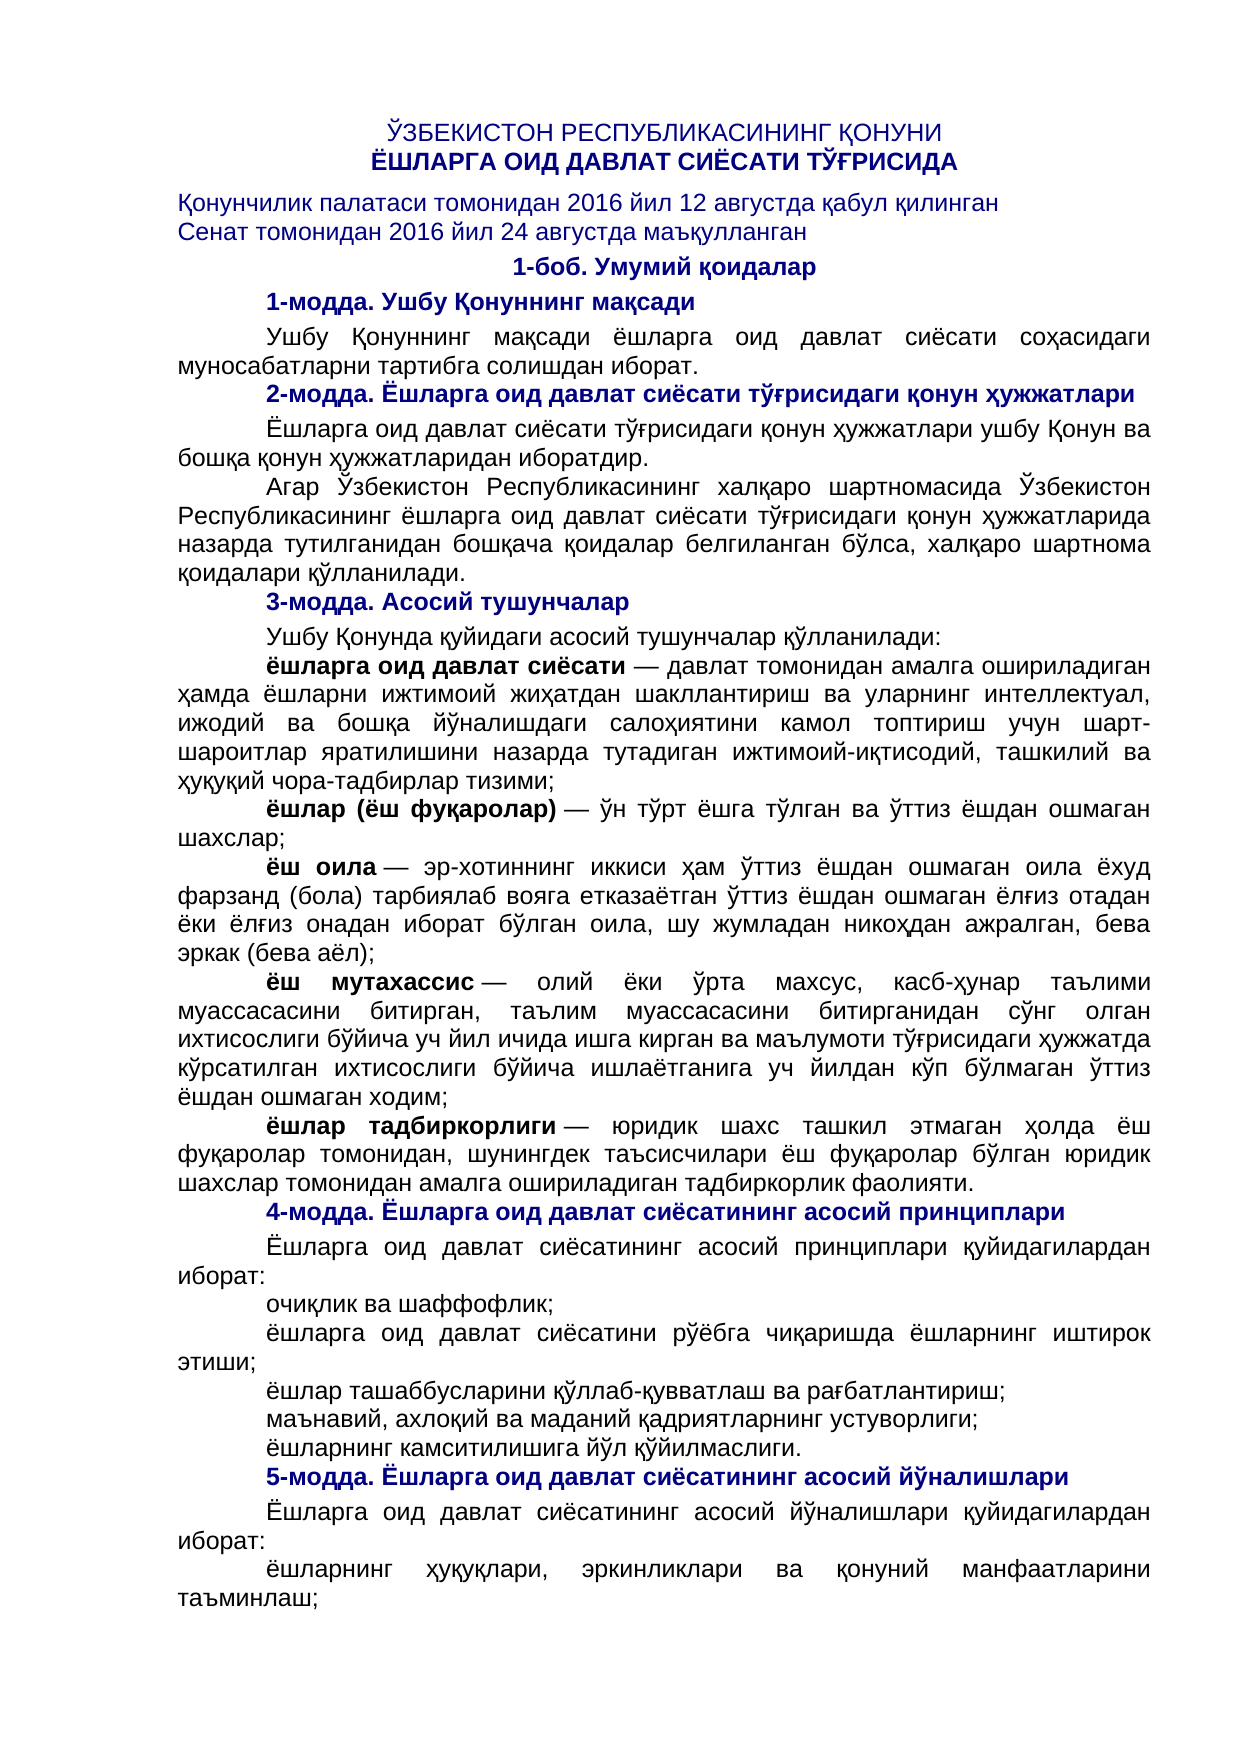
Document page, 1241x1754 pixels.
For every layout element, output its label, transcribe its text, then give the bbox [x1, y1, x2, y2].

text 5-модда. Ёшларга оид давлат сиёсатининг асосий йўналишлари [177, 1462, 1152, 1491]
text ёшлар (ёш фуқаролар) — ўн тўрт ёшга тўлган ва ўттиз ёшдан ошмаган шахслар; [177, 794, 1152, 852]
text ЁШЛАРГА ОИД ДАВЛАТ СИЁСАТИ ТЎҒРИСИДА [177, 147, 1152, 176]
text Ёшларга оид давлат сиёсати тўғрисидаги қонун ҳужжатлари ушбу Қонун ва бошқа қонун ҳужжатларидан иборатдир. [177, 414, 1152, 472]
text ёшларнинг ҳуқуқлари, эркинликлари ва қонуний манфаатларини таъминлаш; [177, 1554, 1152, 1612]
text ёшларга оид давлат сиёсати — давлат томонидан амалга ошириладиган ҳамда ёшларни ижтимоий жиҳатдан шакллантириш ва уларнинг интеллектуал, ижодий ва бошқа йўналишдаги салоҳиятини камол топтириш учун шарт-шароитлар яратилишини назарда тутадиган ижтимоий-иқтисодий, ташкилий ва ҳуқуқий чора-тадбирлар тизими; [177, 651, 1152, 794]
text 4-модда. Ёшларга оид давлат сиёсатининг асосий принциплари [177, 1197, 1152, 1226]
text 1-боб. Умумий қоидалар [177, 252, 1152, 281]
text очиқлик ва шаффофлик; [177, 1289, 1152, 1318]
text маънавий, ахлоқий ва маданий қадриятларнинг устуворлиги; [177, 1404, 1152, 1433]
text 1-модда. Ушбу Қонуннинг мақсади [177, 287, 1152, 316]
text 3-модда. Асосий тушунчалар [177, 587, 1152, 616]
text ёш мутахассис — олий ёки ўрта махсус, касб-ҳунар таълими муассасасини битирган, таълим муассасасини битирганидан сўнг олган ихтисослиги бўйича уч йил ичида ишга кирган ва маълумоти тўғрисидаги ҳужжатда кўрсатилган ихтисослиги бўйича ишлаётганига уч йилдан кўп бўлмаган ўттиз ёшдан ошмаган ходим; [177, 967, 1152, 1111]
text ёшларнинг камситилишига йўл қўйилмаслиги. [177, 1433, 1152, 1462]
text ёш оила — эр-хотиннинг иккиси ҳам ўттиз ёшдан ошмаган оила ёхуд фарзанд (бола) тарбиялаб вояга етказаётган ўттиз ёшдан ошмаган ёлғиз отадан ёки ёлғиз онадан иборат бўлган оила, шу жумладан никоҳдан ажралган, бева эркак (бева аёл); [177, 852, 1152, 967]
text ёшлар тадбиркорлиги — юридик шахс ташкил этмаган ҳолда ёш фуқаролар томонидан, шунингдек таъсисчилари ёш фуқаролар бўлган юридик шахслар томонидан амалга ошириладиган тадбиркорлик фаолияти. [177, 1111, 1152, 1197]
text Агар Ўзбекистон Республикасининг халқаро шартномасида Ўзбекистон Республикасининг ёшларга оид давлат сиёсати тўғрисидаги қонун ҳужжатларида назарда тутилганидан бошқача қоидалар белгиланган бўлса, халқаро шартнома қоидалари қўлланилади. [177, 472, 1152, 587]
text Ушбу Қонуннинг мақсади ёшларга оид давлат сиёсати соҳасидаги муносабатларни тартибга солишдан иборат. [177, 322, 1152, 379]
text Ушбу Қонунда қуйидаги асосий тушунчалар қўлланилади: [177, 622, 1152, 651]
text Ёшларга оид давлат сиёсатининг асосий йўналишлари қуйидагилардан иборат: [177, 1497, 1152, 1554]
text 2-модда. Ёшларга оид давлат сиёсати тўғрисидаги қонун ҳужжатлари [177, 379, 1152, 408]
text ёшлар ташаббусларини қўллаб-қувватлаш ва рағбатлантириш; [177, 1376, 1152, 1404]
text ёшларга оид давлат сиёсатини рўёбга чиқаришда ёшларнинг иштирок этиши; [177, 1318, 1152, 1376]
text ЎЗБЕКИСТОН РЕСПУБЛИКАСИНИНГ ҚОНУНИ [177, 118, 1152, 147]
text Қонунчилик палатаси томонидан 2016 йил 12 августда қабул қилинган Сенат томонидан 2016 йил 24 августда маъқулланган [177, 188, 1152, 246]
text Ёшларга оид давлат сиёсатининг асосий принциплари қуйидагилардан иборат: [177, 1232, 1152, 1289]
